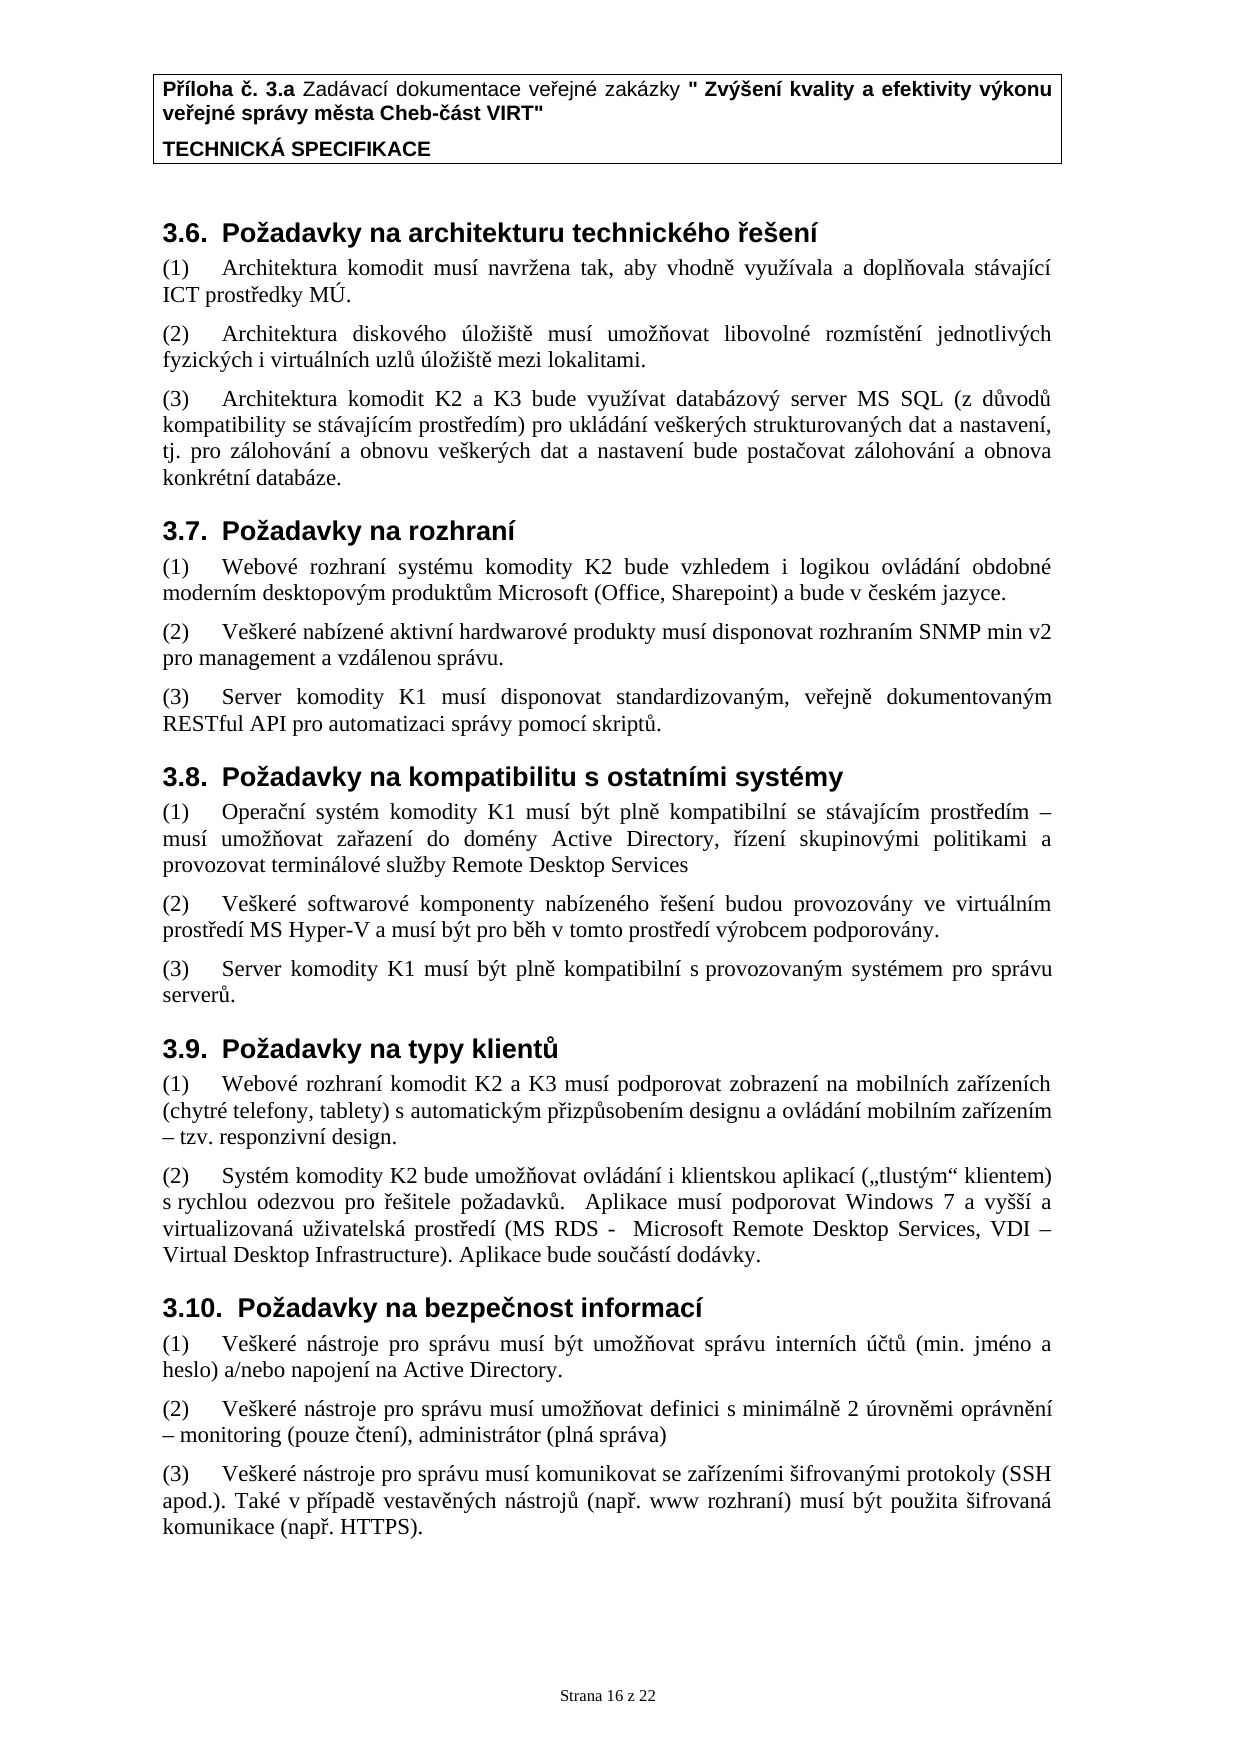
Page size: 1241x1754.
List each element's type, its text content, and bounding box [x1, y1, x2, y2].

text Veškeré softwarové komponenty nabízeného řešení budou provozovány ve virtuálním prostředí MS Hyper-V a musí být pro běh v tomto prostředí výrobcem podporovány. [162, 890, 1053, 943]
subtitle Požadavky na kompatibilitu s ostatními systémy [162, 761, 1053, 792]
subtitle Požadavky na rozhraní [162, 515, 1053, 547]
text Veškeré nabízené aktivní hardwarové produkty musí disponovat rozhraním SNMP min v2 pro management a vzdálenou správu. [162, 618, 1053, 671]
subtitle Požadavky na bezpečnost informací [162, 1292, 1053, 1324]
subtitle Požadavky na typy klientů [162, 1033, 1053, 1064]
text Architektura komodit K2 a K3 bude využívat databázový server MS SQL (z důvodů kompatibility se stávajícím prostředím) pro ukládání veškerých strukturovaných dat a nastavení, tj. pro zálohování a obnovu veškerých dat a nastavení bude postačovat zálohování a obnova konkrétní databáze. [162, 385, 1053, 490]
text Veškeré nástroje pro správu musí umožňovat definici s minimálně 2 úrovněmi oprávnění – monitoring (pouze čtení), administrátor (plná správa) [162, 1395, 1053, 1448]
list Webové rozhraní systému komodity K2 bude vzhledem i logikou ovládání obdobné moderním desktopovým produktům Microsoft (Office, Sharepoint) a bude v českém jazyce. [162, 553, 1053, 606]
text Webové rozhraní komodit K2 a K3 musí podporovat zobrazení na mobilních zařízeních (chytré telefony, tablety) s automatickým přizpůsobením designu a ovládání mobilním zařízením – tzv. responzivní design. [162, 1070, 1053, 1149]
text Veškeré nástroje pro správu musí komunikovat se zařízeními šifrovanými protokoly (SSH apod.). Také v případě vestavěných nástrojů (např. www rozhraní) musí být použita šifrovaná komunikace (např. HTTPS). [162, 1460, 1053, 1539]
text Systém komodity K2 bude umožňovat ovládání i klientskou aplikací („tlustým“ klientem) s rychlou odezvou pro řešitele požadavků. Aplikace musí podporovat Windows 7 a vyšší a virtualizovaná uživatelská prostředí (MS RDS - Microsoft Remote Desktop Services, VDI – Virtual Desktop Infrastructure). Aplikace bude součástí dodávky. [162, 1162, 1053, 1267]
text Architektura komodit musí navržena tak, aby vhodně využívala a doplňovala stávající ICT prostředky MÚ. [162, 254, 1053, 307]
text Operační systém komodity K1 musí být plně kompatibilní se stávajícím prostředím – musí umožňovat zařazení do domény Active Directory, řízení skupinovými politikami a provozovat terminálové služby Remote Desktop Services [162, 798, 1053, 877]
text Server komodity K1 musí disponovat standardizovaným, veřejně dokumentovaným RESTful API pro automatizaci správy pomocí skriptů. [162, 683, 1053, 736]
text Architektura diskového úložiště musí umožňovat libovolné rozmístění jednotlivých fyzických i virtuálních uzlů úložiště mezi lokalitami. [162, 320, 1053, 372]
text Veškeré nástroje pro správu musí být umožňovat správu interních účtů (min. jméno a heslo) a/nebo napojení na Active Directory. [162, 1330, 1053, 1383]
text Server komodity K1 musí být plně kompatibilní s provozovaným systémem pro správu serverů. [162, 955, 1053, 1008]
subtitle Požadavky na architekturu technického řešení [162, 217, 1053, 248]
